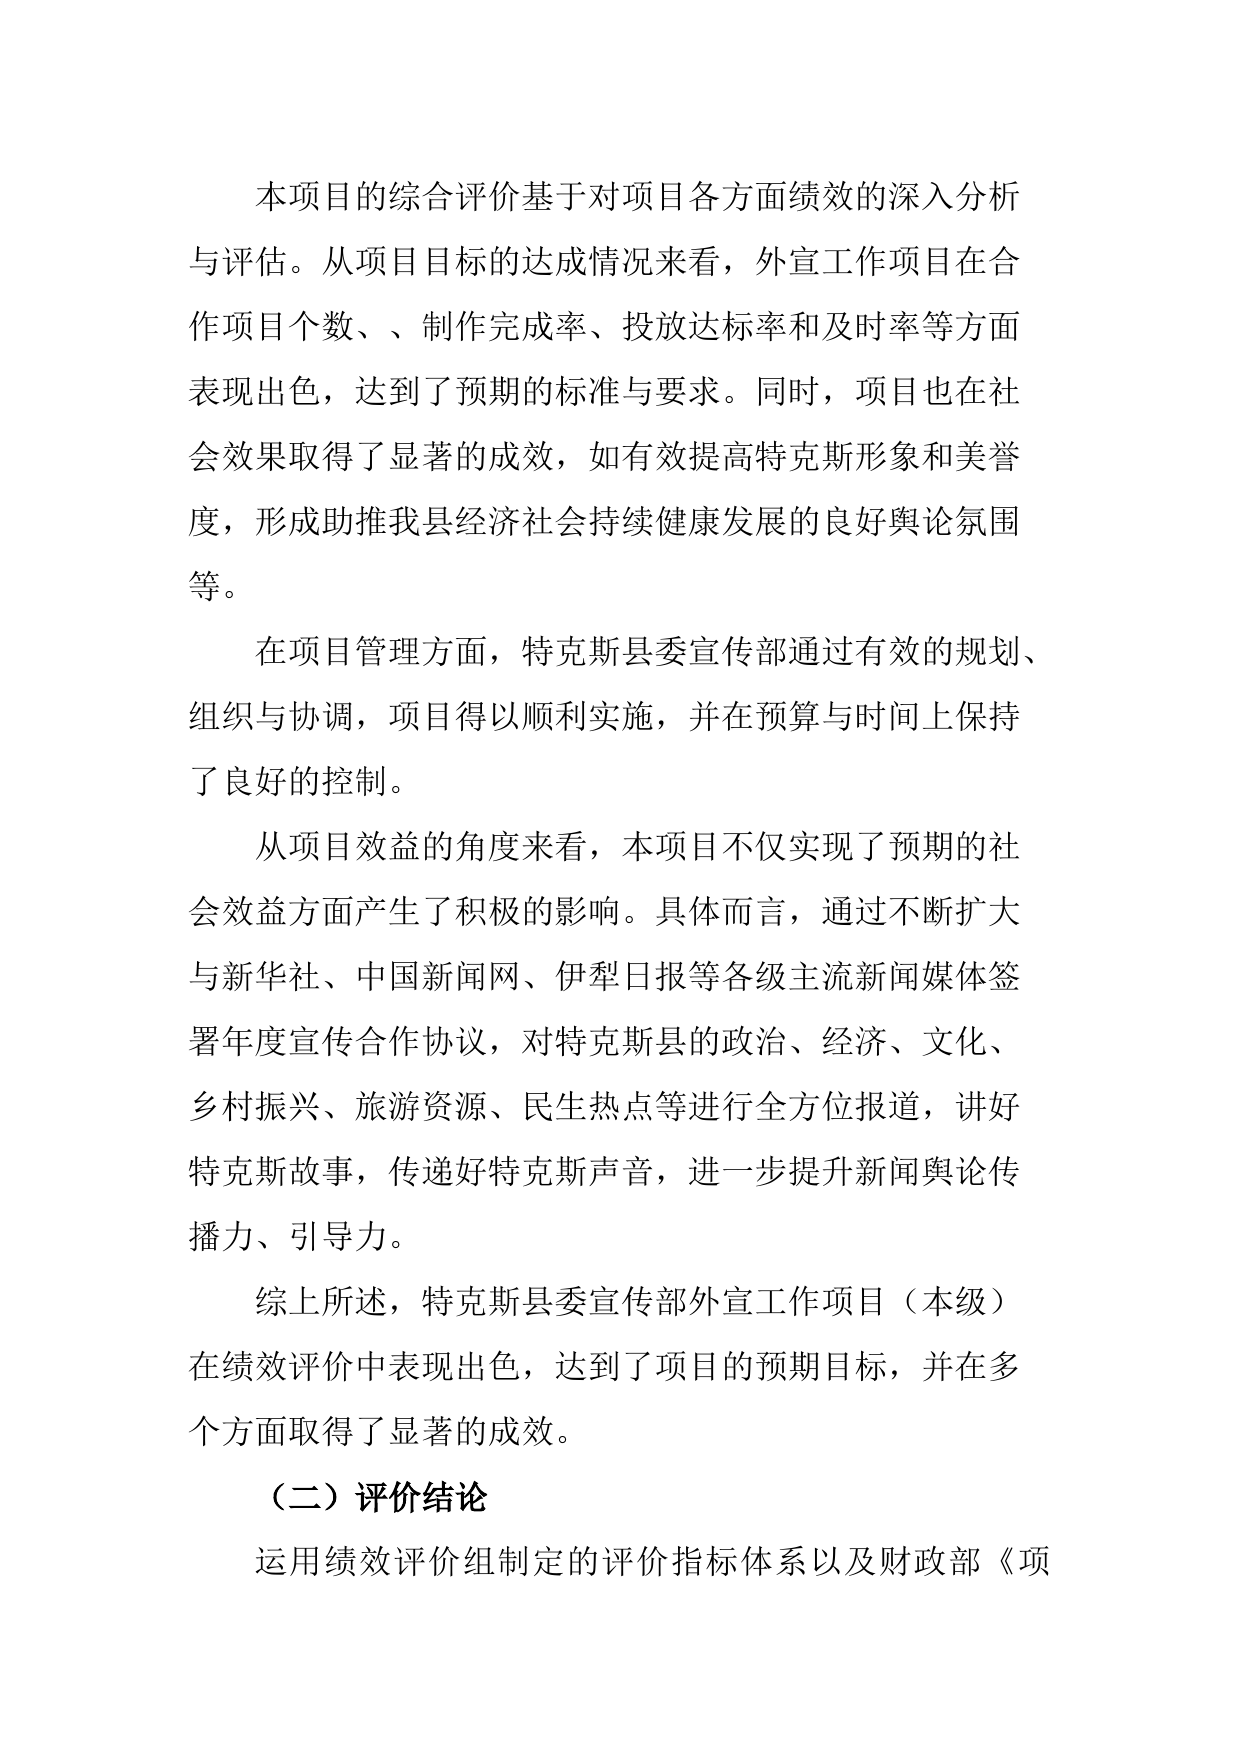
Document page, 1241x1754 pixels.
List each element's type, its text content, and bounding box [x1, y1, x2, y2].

text 在项目管理方面，特克斯县委宣传部通过有效的规划、组织与协调，项目得以顺利实施，并在预算与时间上保持了良好的控制。 [187, 617, 1053, 812]
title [187, 1527, 1053, 1592]
text 综上所述，特克斯县委宣传部外宣工作项目（本级）在绩效评价中表现出色，达到了项目的预期目标，并在多个方面取得了显著的成效。 [187, 1267, 1053, 1462]
text 本项目的综合评价基于对项目各方面绩效的深入分析与评估。从项目目标的达成情况来看，外宣工作项目在合作项目个数、、制作完成率、投放达标率和及时率等方面表现出色，达到了预期的标准与要求。同时，项目也在社会效果取得了显著的成效，如有效提高特克斯形象和美誉度，形成助推我县经济社会持续健康发展的良好舆论氛围等。 [187, 162, 1053, 617]
title （二）评价结论 [187, 1462, 1053, 1527]
text 从项目效益的角度来看，本项目不仅实现了预期的社会效益方面产生了积极的影响。具体而言，通过不断扩大与新华社、中国新闻网、伊犁日报等各级主流新闻媒体签署年度宣传合作协议，对特克斯县的政治、经济、文化、乡村振兴、旅游资源、民生热点等进行全方位报道，讲好特克斯故事，传递好特克斯声音，进一步提升新闻舆论传播力、引导力。 [187, 812, 1053, 1267]
